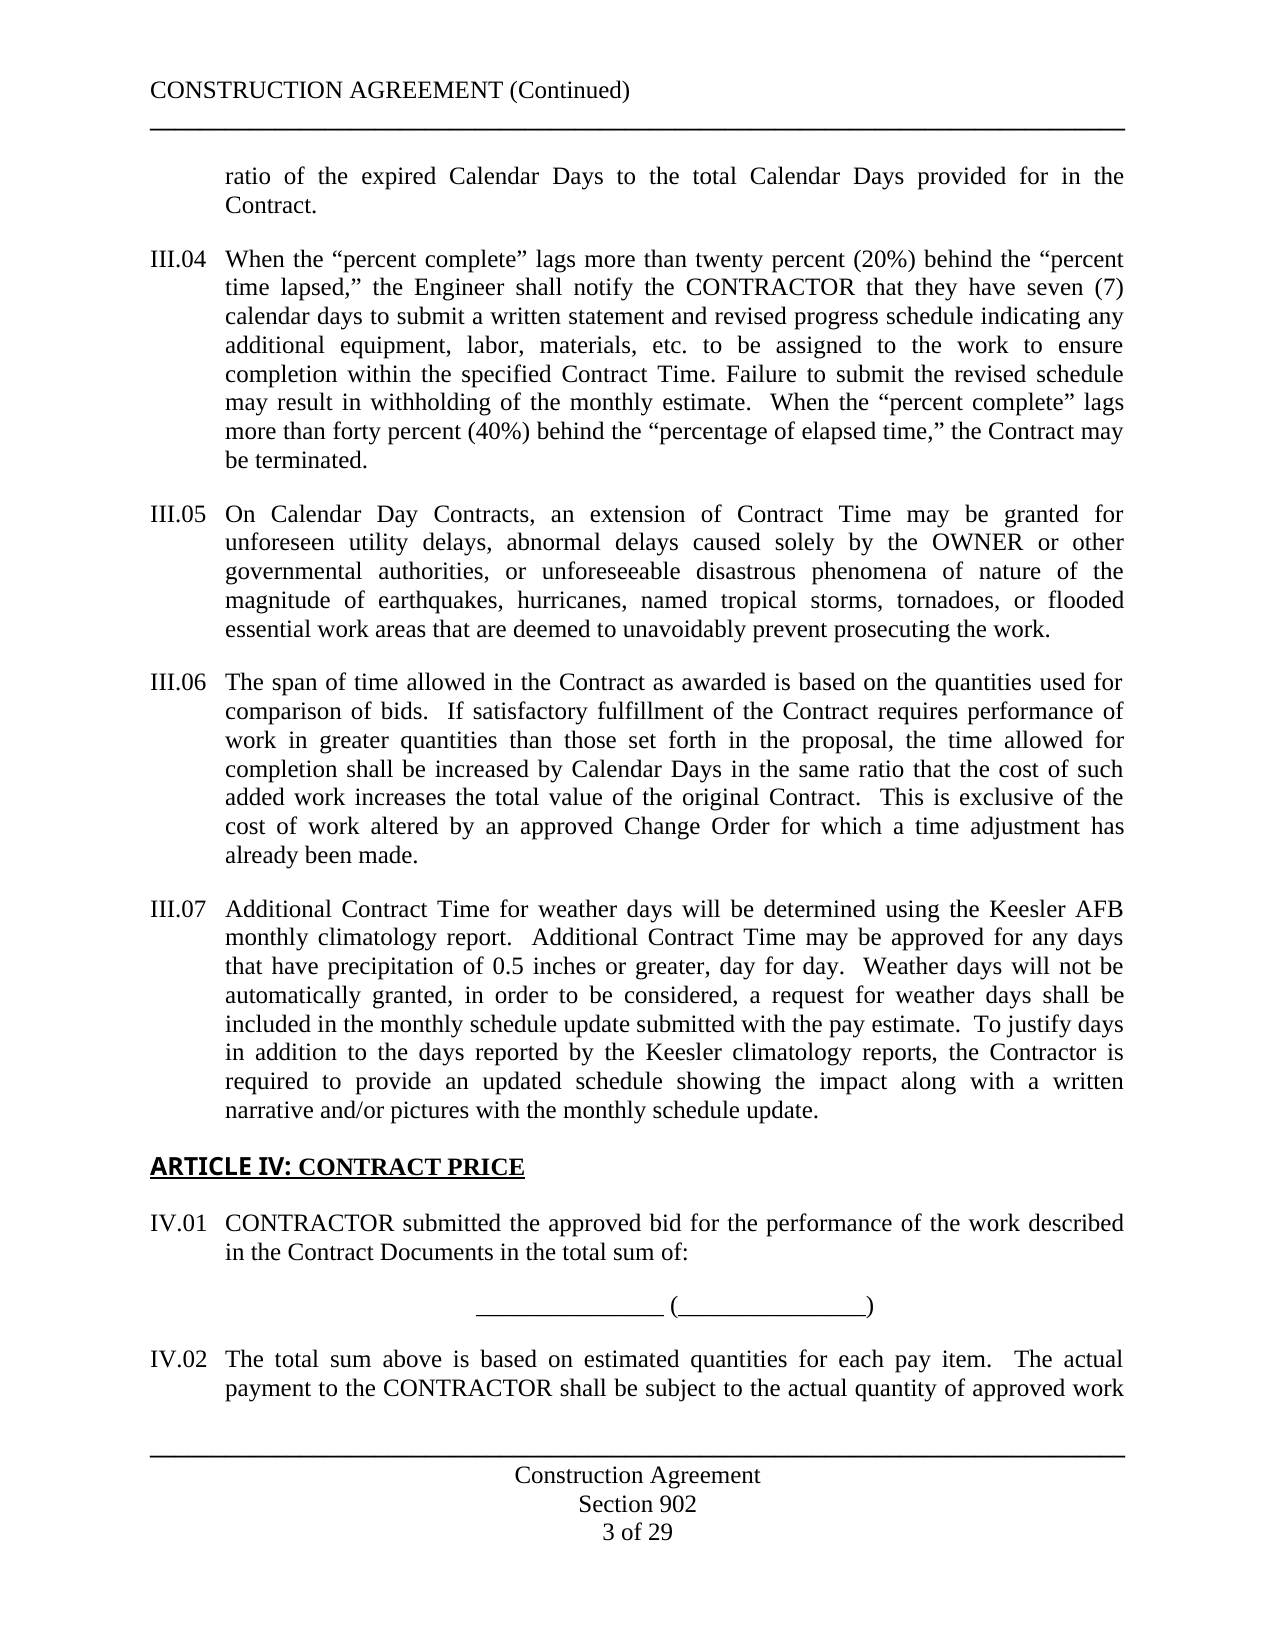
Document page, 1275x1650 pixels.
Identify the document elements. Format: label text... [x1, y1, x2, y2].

list When the “percent complete” lags more than twenty percent (20%) behind the “percent time lapsed,” the Engineer shall notify the CONTRACTOR that they have seven (7) calendar days to submit a written statement and revised progress schedule indicating any additional equipment, labor, materials, etc. to be assigned to the work to ensure completion within the specified Contract Time. Failure to submit the revised schedule may result in withholding of the monthly estimate. When the “percent complete” lags more than forty percent (40%) behind the “percentage of elapsed time,” the Contract may be terminated. [150, 244, 1125, 474]
list CONTRACTOR submitted the approved bid for the performance of the work described in the Contract Documents in the total sum of: [150, 1208, 1125, 1265]
list On Calendar Day Contracts, an extension of Contract Time may be granted for unforeseen utility delays, abnormal delays caused solely by the OWNER or other governmental authorities, or unforeseeable disastrous phenomena of nature of the magnitude of earthquakes, hurricanes, named tropical storms, tornadoes, or flooded essential work areas that are deemed to unavoidably prevent prosecuting the work. [150, 499, 1125, 642]
list The span of time allowed in the Contract as awarded is based on the quantities used for comparison of bids. If satisfactory fulfillment of the Contract requires performance of work in greater quantities than those set forth in the proposal, the time allowed for completion shall be increased by Calendar Days in the same ratio that the cost of such added work increases the total value of the original Contract. This is exclusive of the cost of work altered by an approved Change Order for which a time adjustment has already been made. [150, 667, 1125, 869]
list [150, 161, 1125, 219]
list CONTRACT PRICE [150, 1149, 1125, 1183]
text _______________ (_______________) [225, 1290, 1125, 1319]
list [150, 1344, 1125, 1402]
list Additional Contract Time for weather days will be determined using the Keesler AFB monthly climatology report. Additional Contract Time may be approved for any days that have precipitation of 0.5 inches or greater, day for day. Weather days will not be automatically granted, in order to be considered, a request for weather days shall be included in the monthly schedule update submitted with the pay estimate. To justify days in addition to the days reported by the Keesler climatology reports, the Contractor is required to provide an updated schedule showing the impact along with a written narrative and/or pictures with the monthly schedule update. [150, 894, 1125, 1124]
